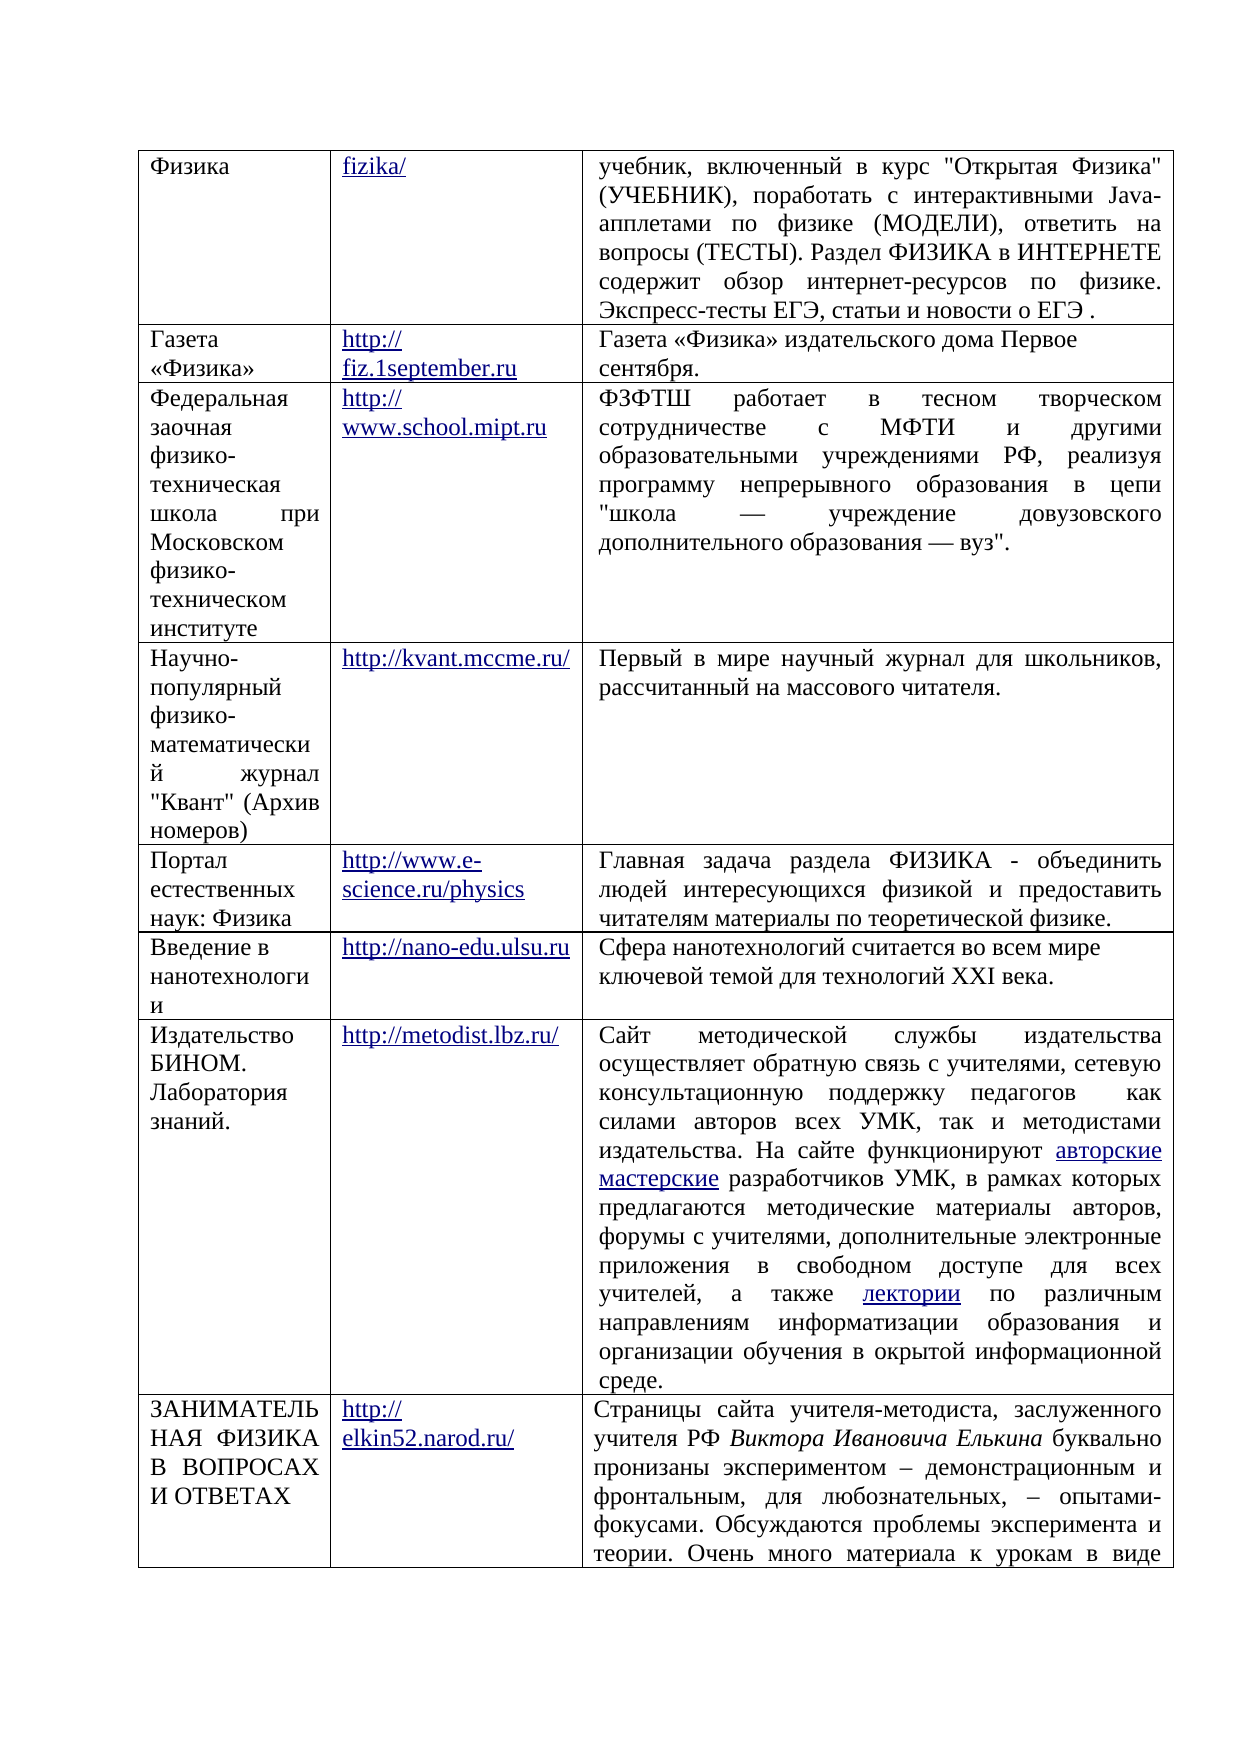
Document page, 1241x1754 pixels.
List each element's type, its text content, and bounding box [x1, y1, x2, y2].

table_cell Научно-популярный физико-математический журнал "Квант" (Архив номеров) [139, 643, 330, 844]
table_cell Издательство БИНОМ. Лаборатория знаний. [139, 1020, 330, 1393]
table_cell Сайт методической службы издательства осуществляет обратную связь с учителями, сетевую консультационную поддержку педагогов как силами авторов всех УМК, так и методистами издательства. На сайте функционируют авторские мастерские разработчиков УМК, в рамках которых предлагаются методические материалы авторов, форумы с учителями, дополнительные электронные приложения в свободном доступе для всех учителей, а также лектории по различным направлениям информатизации образования и организации обучения в окрытой информационной среде. [583, 1020, 1173, 1393]
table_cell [583, 151, 1173, 323]
table_cell Сфера нанотехнологий считается во всем мире ключевой темой для технологий XXI века. [583, 933, 1173, 1019]
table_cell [331, 151, 582, 323]
table_cell Главная задача раздела ФИЗИКА - объединить людей интересующихся физикой и предоставить читателям материалы по теоретической физике. [583, 845, 1173, 931]
table_cell http://www.e-science.ru/physics [331, 845, 582, 931]
table_cell Введение в нанотехнологии [139, 933, 330, 1019]
table_cell Федеральная заочная физико-техническая школа при Московском физико-техническом институте [139, 383, 330, 642]
table_cell http://nano-edu.ulsu.ru [331, 933, 582, 1019]
table_cell Первый в мире научный журнал для школьников, рассчитанный на массового читателя. [583, 643, 1173, 844]
table_cell College.ru: Физика [139, 151, 330, 323]
table_cell http://fiz.1september.ru [331, 325, 582, 382]
table_cell Газета «Физика» издательского дома Первое сентября. [583, 325, 1173, 382]
table_cell http://www.school.mipt.ru [331, 383, 582, 642]
table_cell Портал естественных наук: Физика [139, 845, 330, 931]
table_cell http://kvant.mccme.ru/ [331, 643, 582, 844]
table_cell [139, 1395, 330, 1567]
table_cell Газета «Физика» [139, 325, 330, 382]
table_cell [583, 1395, 1173, 1567]
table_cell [331, 1395, 582, 1567]
table_cell ФЗФТШ работает в тесном творческом сотрудничестве с МФТИ и другими образовательными учреждениями РФ, реализуя программу непрерывного образования в цепи "школа — учреждение довузовского дополнительного образования — вуз". [583, 383, 1173, 642]
table_cell http://metodist.lbz.ru/ [331, 1020, 582, 1393]
